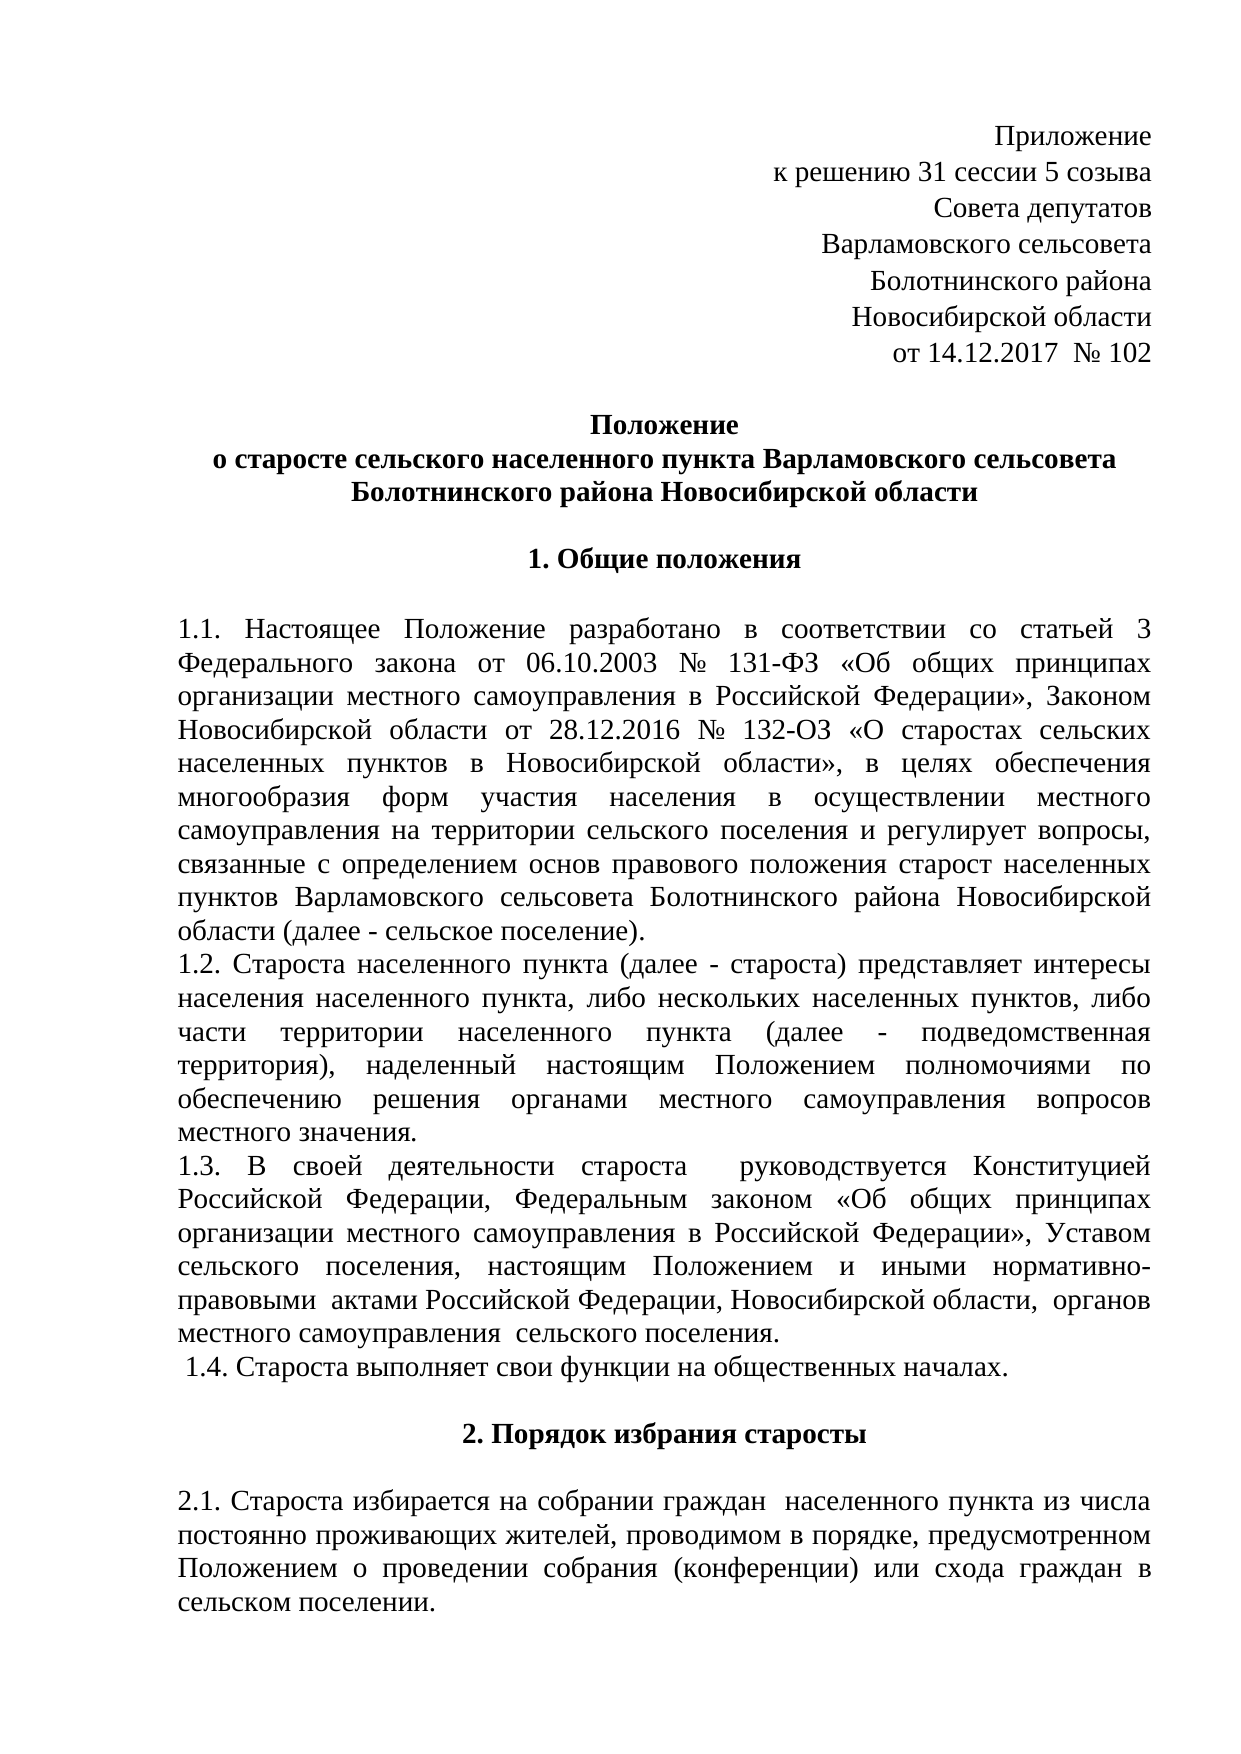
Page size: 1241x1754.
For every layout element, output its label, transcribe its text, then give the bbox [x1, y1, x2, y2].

text Болотнинского района [177, 263, 1152, 296]
text 1.4. Староста выполняет свои функции на общественных началах. [177, 1349, 1152, 1383]
text Приложение [177, 118, 1152, 152]
text о старосте сельского населенного пункта Варламовского сельсовета Болотнинского района Новосибирской области [177, 441, 1152, 508]
text 1.3. В своей деятельности староста руководствуется Конституцией Российской Федерации, Федеральным законом «Об общих принципах организации местного самоуправления в Российской Федерации», Уставом сельского поселения, настоящим Положением и иными нормативно-правовыми актами Российской Федерации, Новосибирской области, органов местного самоуправления сельского поселения. [177, 1148, 1152, 1349]
text 2. Порядок избрания старосты [177, 1416, 1152, 1450]
text Положение [177, 407, 1152, 441]
text Новосибирской области [177, 299, 1152, 332]
text 1. Общие положения [177, 541, 1152, 575]
text 1.2. Староста населенного пункта (далее - староста) представляет интересы населения населенного пункта, либо нескольких населенных пунктов, либо части территории населенного пункта (далее - подведомственная территория), наделенный настоящим Положением полномочиями по обеспечению решения органами местного самоуправления вопросов местного значения. [177, 947, 1152, 1148]
text Варламовского сельсовета [177, 227, 1152, 260]
text 2.1. Староста избирается на собрании граждан населенного пункта из числа постоянно проживающих жителей, проводимом в порядке, предусмотренном Положением о проведении собрания (конференции) или схода граждан в сельском поселении. [177, 1483, 1152, 1617]
text 1.1. Настоящее Положение разработано в соответствии со статьей 3 Федерального закона от 06.10.2003 № 131-ФЗ «Об общих принципах организации местного самоуправления в Российской Федерации», Законом Новосибирской области от 28.12.2016 № 132-ОЗ «О старостах сельских населенных пунктов в Новосибирской области», в целях обеспечения многообразия форм участия населения в осуществлении местного самоуправления на территории сельского поселения и регулирует вопросы, связанные с определением основ правового положения старост населенных пунктов Варламовского сельсовета Болотнинского района Новосибирской области (далее - сельское поселение). [177, 611, 1152, 947]
text к решению 31 сессии 5 созыва [177, 154, 1152, 188]
text Совета депутатов [177, 190, 1152, 224]
text от 14.12.2017 № 102 [177, 335, 1152, 368]
